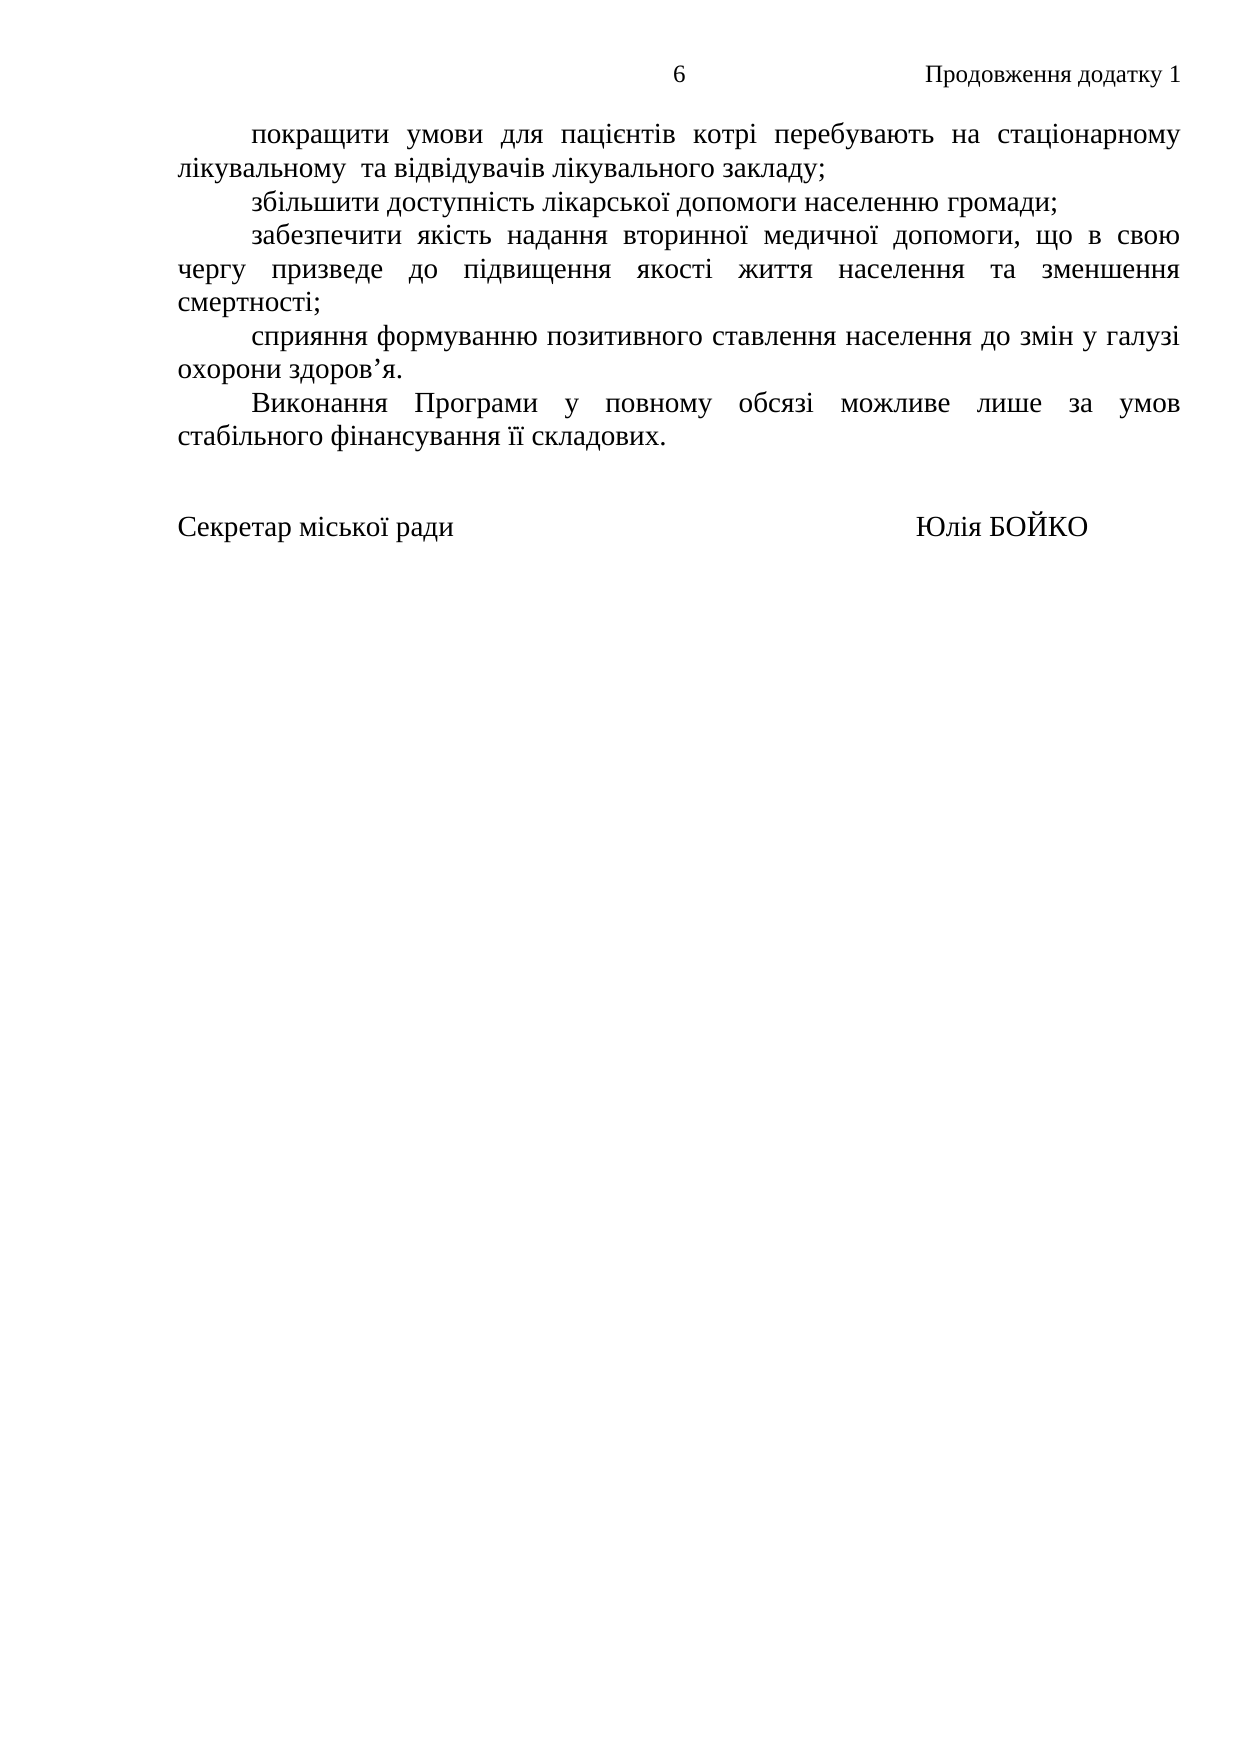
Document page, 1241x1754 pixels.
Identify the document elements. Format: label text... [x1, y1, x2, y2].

text Секретар міської ради Юлія БОЙКО [177, 509, 1181, 543]
text покращити умови для пацієнтів котрі перебувають на стаціонарному лікувальному та відвідувачів лікувального закладу; [177, 117, 1181, 184]
text сприяння формуванню позитивного ставлення населення до змін у галузі охорони здоров’я. [177, 318, 1181, 385]
text Виконання Програми у повному обсязі можливе лише за умов стабільного фінансування її складових. [177, 385, 1181, 452]
text збільшити доступність лікарської допомоги населенню громади; [177, 184, 1181, 217]
text забезпечити якість надання вторинної медичної допомоги, що в свою чергу призведе до підвищення якості життя населення та зменшення смертності; [177, 217, 1181, 318]
